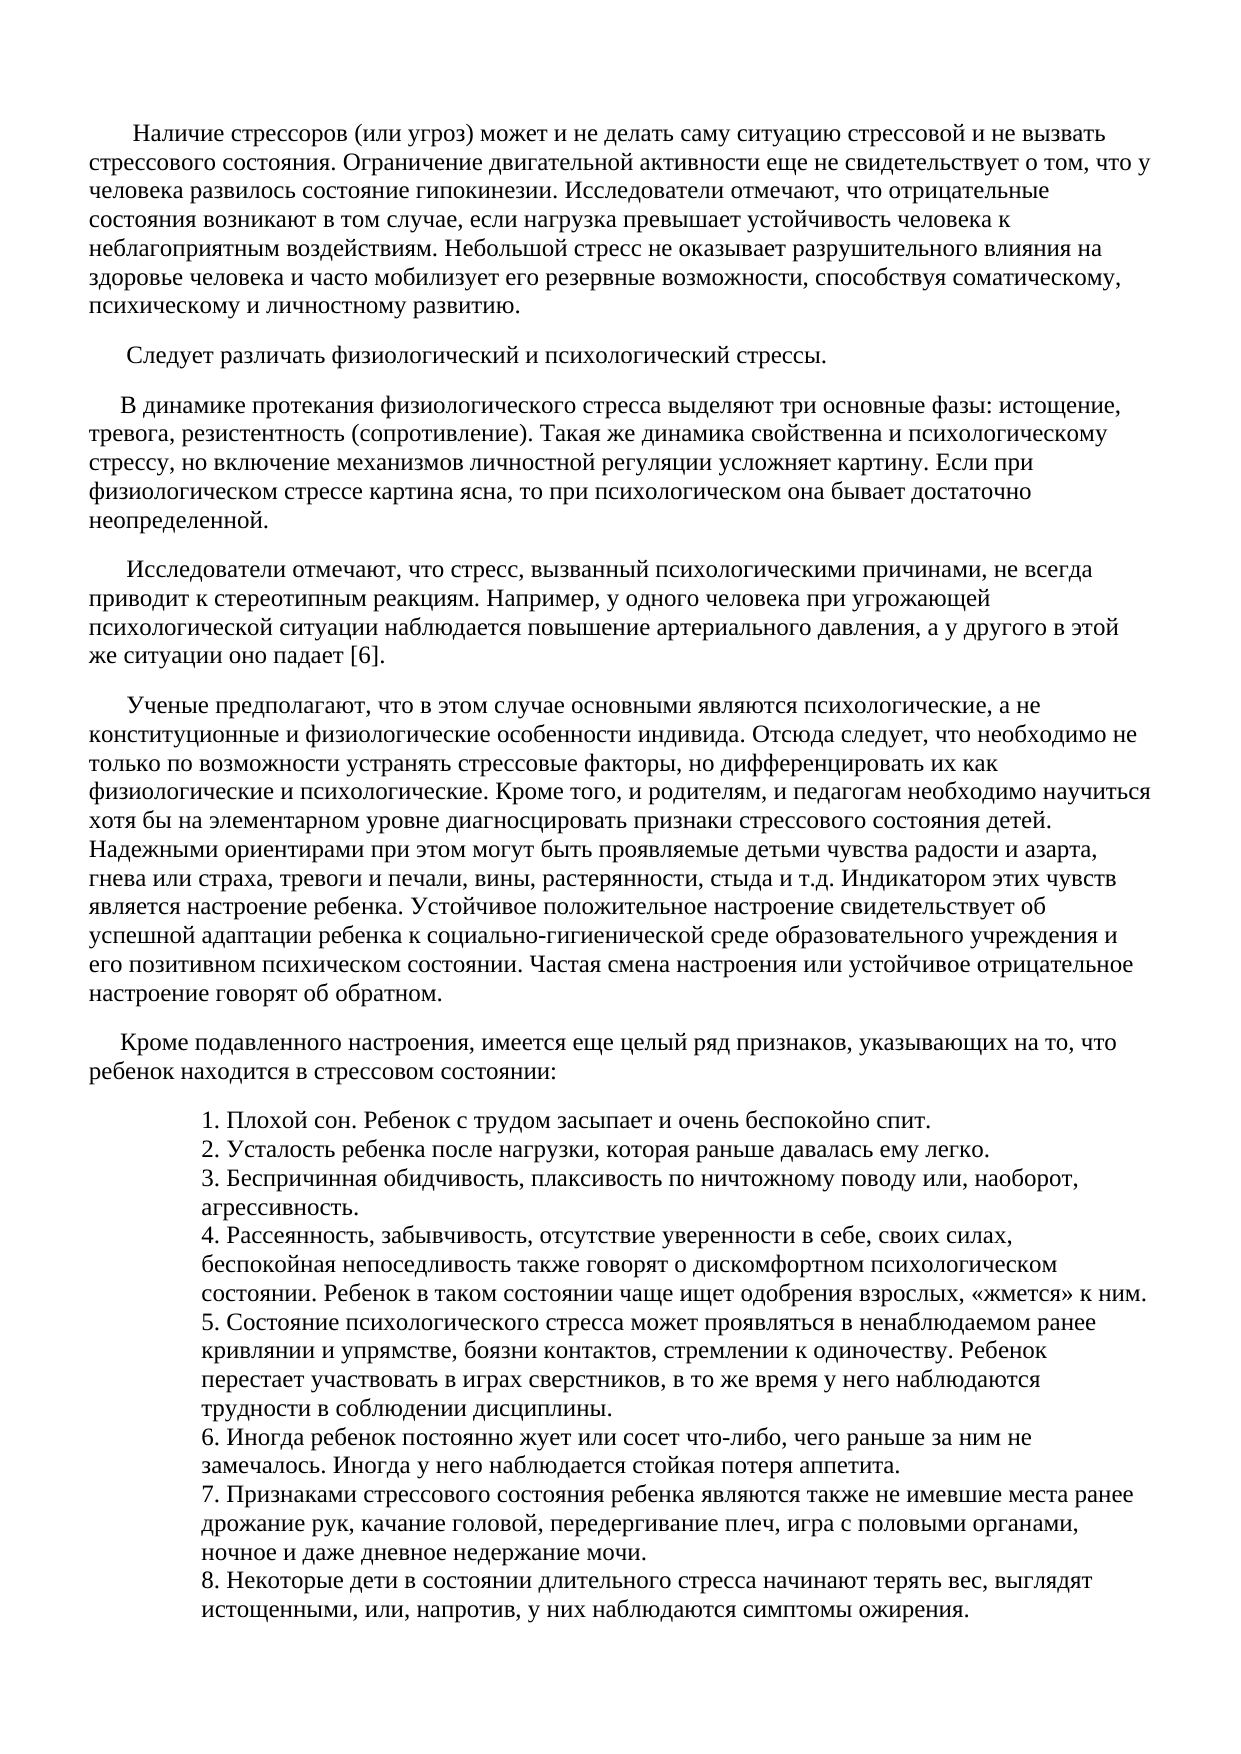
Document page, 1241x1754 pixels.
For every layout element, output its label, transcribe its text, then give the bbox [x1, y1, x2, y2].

list 7. Признаками стрессового состояния ребенка являются также не имевшие места ранее дрожание рук, качание головой, передергивание плеч, игра с половыми органами, ночное и даже дневное недержание мочи. [201, 1479, 1152, 1566]
list 8. Некоторые дети в состоянии длительного стресса начинают терять вес, выглядят истощенными, или, напротив, у них наблюдаются симптомы ожирения. [201, 1566, 1152, 1623]
list 6. Иногда ребенок постоянно жует или сосет что-либо, чего раньше за ним не замечалось. Иногда у него наблюдается стойкая потеря аппетита. [201, 1422, 1152, 1479]
text Исследователи отмечают, что стресс, вызванный психологическими причинами, не всегда приводит к стереотипным реакциям. Например, у одного человека при угрожающей психологической ситуации наблюдается повышение артериального давления, а у другого в этой же ситуации оно падает [6]. [89, 554, 1152, 669]
list 3. Беспричинная обидчивость, плаксивость по ничтожному поводу или, наоборот, агрессивность. [201, 1163, 1152, 1221]
list 2. Усталость ребенка после нагрузки, которая раньше давалась ему легко. [201, 1134, 1152, 1163]
text В динамике протекания физиологического стресса выделяют три основные фазы: истощение, тревога, резистентность (сопротивление). Такая же динамика свойственна и психологическому стрессу, но включение механизмов личностной регуляции усложняет картину. Если при физиологическом стрессе картина ясна, то при психологическом она бывает достаточно неопределенной. [89, 390, 1152, 533]
text Следует различать физиологический и психологический стрессы. [89, 340, 1152, 369]
list 4. Рассеянность, забывчивость, отсутствие уверенности в себе, своих силах, беспокойная непоседливость также говорят о дискомфортном психологическом состоянии. Ребенок в таком состоянии чаще ищет одобрения взрослых, «жмется» к ним. [201, 1221, 1152, 1307]
list 5. Состояние психологического стресса может проявляться в ненаблюдаемом ранее кривлянии и упрямстве, боязни контактов, стремлении к одиночеству. Ребенок перестает участвовать в играх сверстников, в то же время у него наблюдаются трудности в соблюдении дисциплины. [201, 1307, 1152, 1422]
list 1. Плохой сон. Ребенок с трудом засыпает и очень беспокойно спит. [201, 1106, 1152, 1134]
text Кроме подавленного настроения, имеется еще целый ряд признаков, указывающих на то, что ребенок находится в стрессовом состоянии: [89, 1027, 1152, 1085]
text Наличие стрессоров (или угроз) может и не делать саму ситуацию стрессовой и не вызвать стрессового состояния. Ограничение двигательной активности еще не свидетельствует о том, что у человека развилось состояние гипокинезии. Исследователи отмечают, что отрицательные состояния возникают в том случае, если нагрузка превышает устойчивость человека к неблагоприятным воздействиям. Небольшой стресс не оказывает разрушительного влияния на здоровье человека и часто мобилизует его резервные возможности, способствуя соматическому, психическому и личностному развитию. [89, 118, 1152, 319]
text Ученые предполагают, что в этом случае основными являются психологические, а не конституционные и физиологические особенности индивида. Отсюда следует, что необходимо не только по возможности устранять стрессовые факторы, но дифференцировать их как физиологические и психологические. Кроме того, и родителям, и педагогам необходимо научиться хотя бы на элементарном уровне диагносцировать признаки стрессового состояния детей. Надежными ориентирами при этом могут быть проявляемые детьми чувства радости и азарта, гнева или страха, тревоги и печали, вины, растерянности, стыда и т.д. Индикатором этих чувств является настроение ребенка. Устойчивое положительное настроение свидетельствует об успешной адаптации ребенка к социально-гигиенической среде образовательного учреждения и его позитивном психическом состоянии. Частая смена настроения или устойчивое отрицательное настроение говорят об обратном. [89, 690, 1152, 1006]
